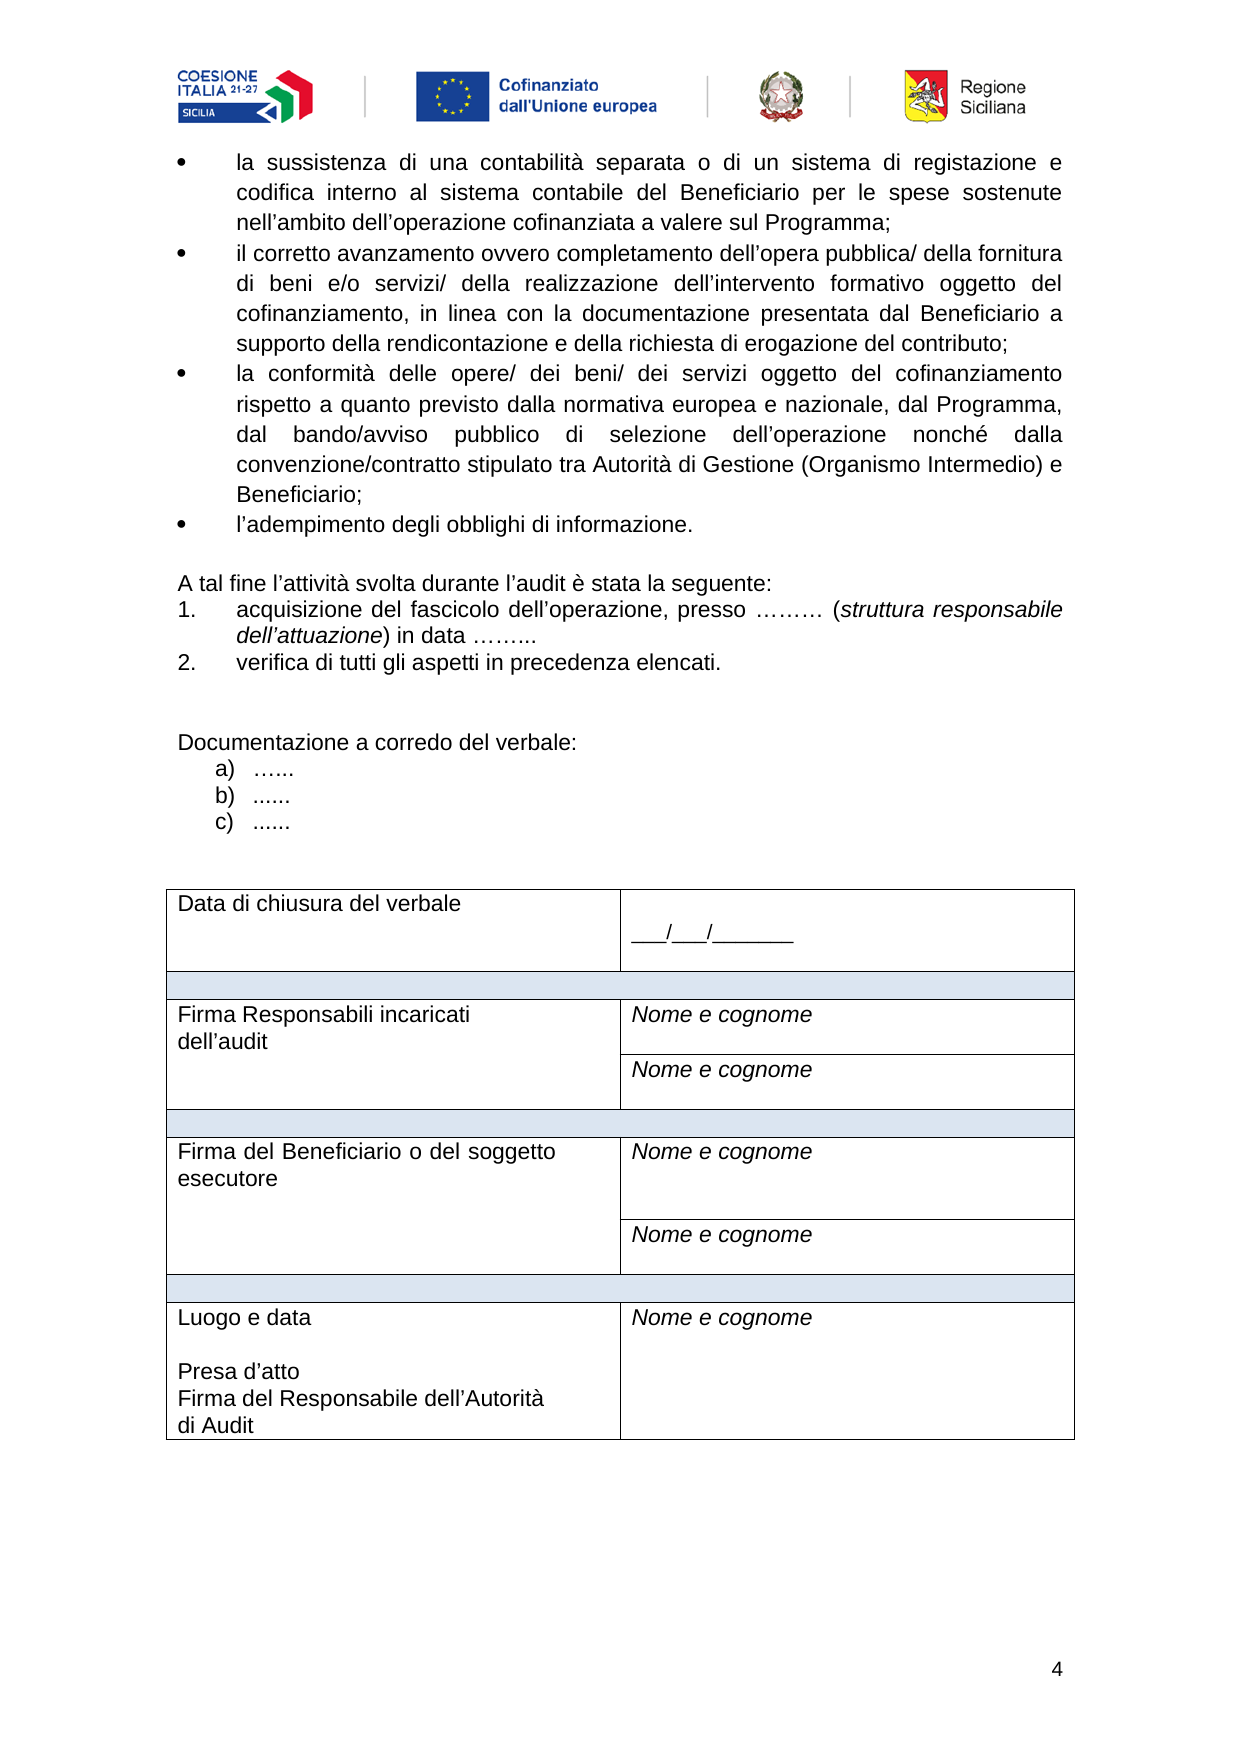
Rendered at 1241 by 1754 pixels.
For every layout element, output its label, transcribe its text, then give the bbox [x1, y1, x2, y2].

table_cell Nome e cognome [621, 1303, 1074, 1439]
list acquisizione del fascicolo dell’operazione, presso ……… (struttura responsabile dell’attuazione) in data ……... [177, 596, 1063, 648]
table_cell Nome e cognome [621, 1055, 1074, 1108]
table_cell Nome e cognome [621, 1138, 1074, 1219]
table_cell [167, 1275, 1074, 1302]
table_cell Nome e cognome [621, 1000, 1074, 1054]
table_cell [167, 1110, 1074, 1137]
list l’adempimento degli obblighi di informazione. [177, 511, 1063, 538]
table_cell Luogo e data Presa d’atto Firma del Responsabile dell’Autorità di Audit [167, 1303, 620, 1439]
list ...... [215, 808, 1010, 834]
list la conformità delle opere/ dei beni/ dei servizi oggetto del cofinanziamento rispetto a quanto previsto dalla normativa europea e nazionale, dal Programma, dal bando/avviso pubblico di selezione dell’operazione nonché dalla convenzione/contratto stipulato tra Autorità di Gestione (Organismo Intermedio) e Beneficiario; [177, 360, 1063, 508]
table_cell Firma del Beneficiario o del soggetto esecutore [167, 1138, 620, 1274]
text Documentazione a corredo del verbale: [177, 728, 1010, 755]
list verifica di tutti gli aspetti in precedenza elencati. [177, 648, 1063, 675]
list ...... [215, 782, 1010, 808]
table_cell [167, 972, 1074, 999]
picture [177, 44, 1064, 149]
table_header Data di chiusura del verbale [167, 890, 620, 971]
table_cell Nome e cognome [621, 1220, 1074, 1274]
table_cell Firma Responsabili incaricati dell’audit [167, 1000, 620, 1108]
text A tal fine l’attività svolta durante l’audit è stata la seguente: [177, 569, 1063, 596]
table_header ___/___/_______ [621, 890, 1074, 971]
list …... [215, 755, 1010, 782]
list la sussistenza di una contabilità separata o di un sistema di registazione e codifica interno al sistema contabile del Beneficiario per le spese sostenute nell’ambito dell’operazione cofinanziata a valere sul Programma; [177, 149, 1063, 236]
list il corretto avanzamento ovvero completamento dell’opera pubblica/ della fornitura di beni e/o servizi/ della realizzazione dell’intervento formativo oggetto del cofinanziamento, in linea con la documentazione presentata dal Beneficiario a supporto della rendicontazione e della richiesta di erogazione del contributo; [177, 239, 1063, 357]
